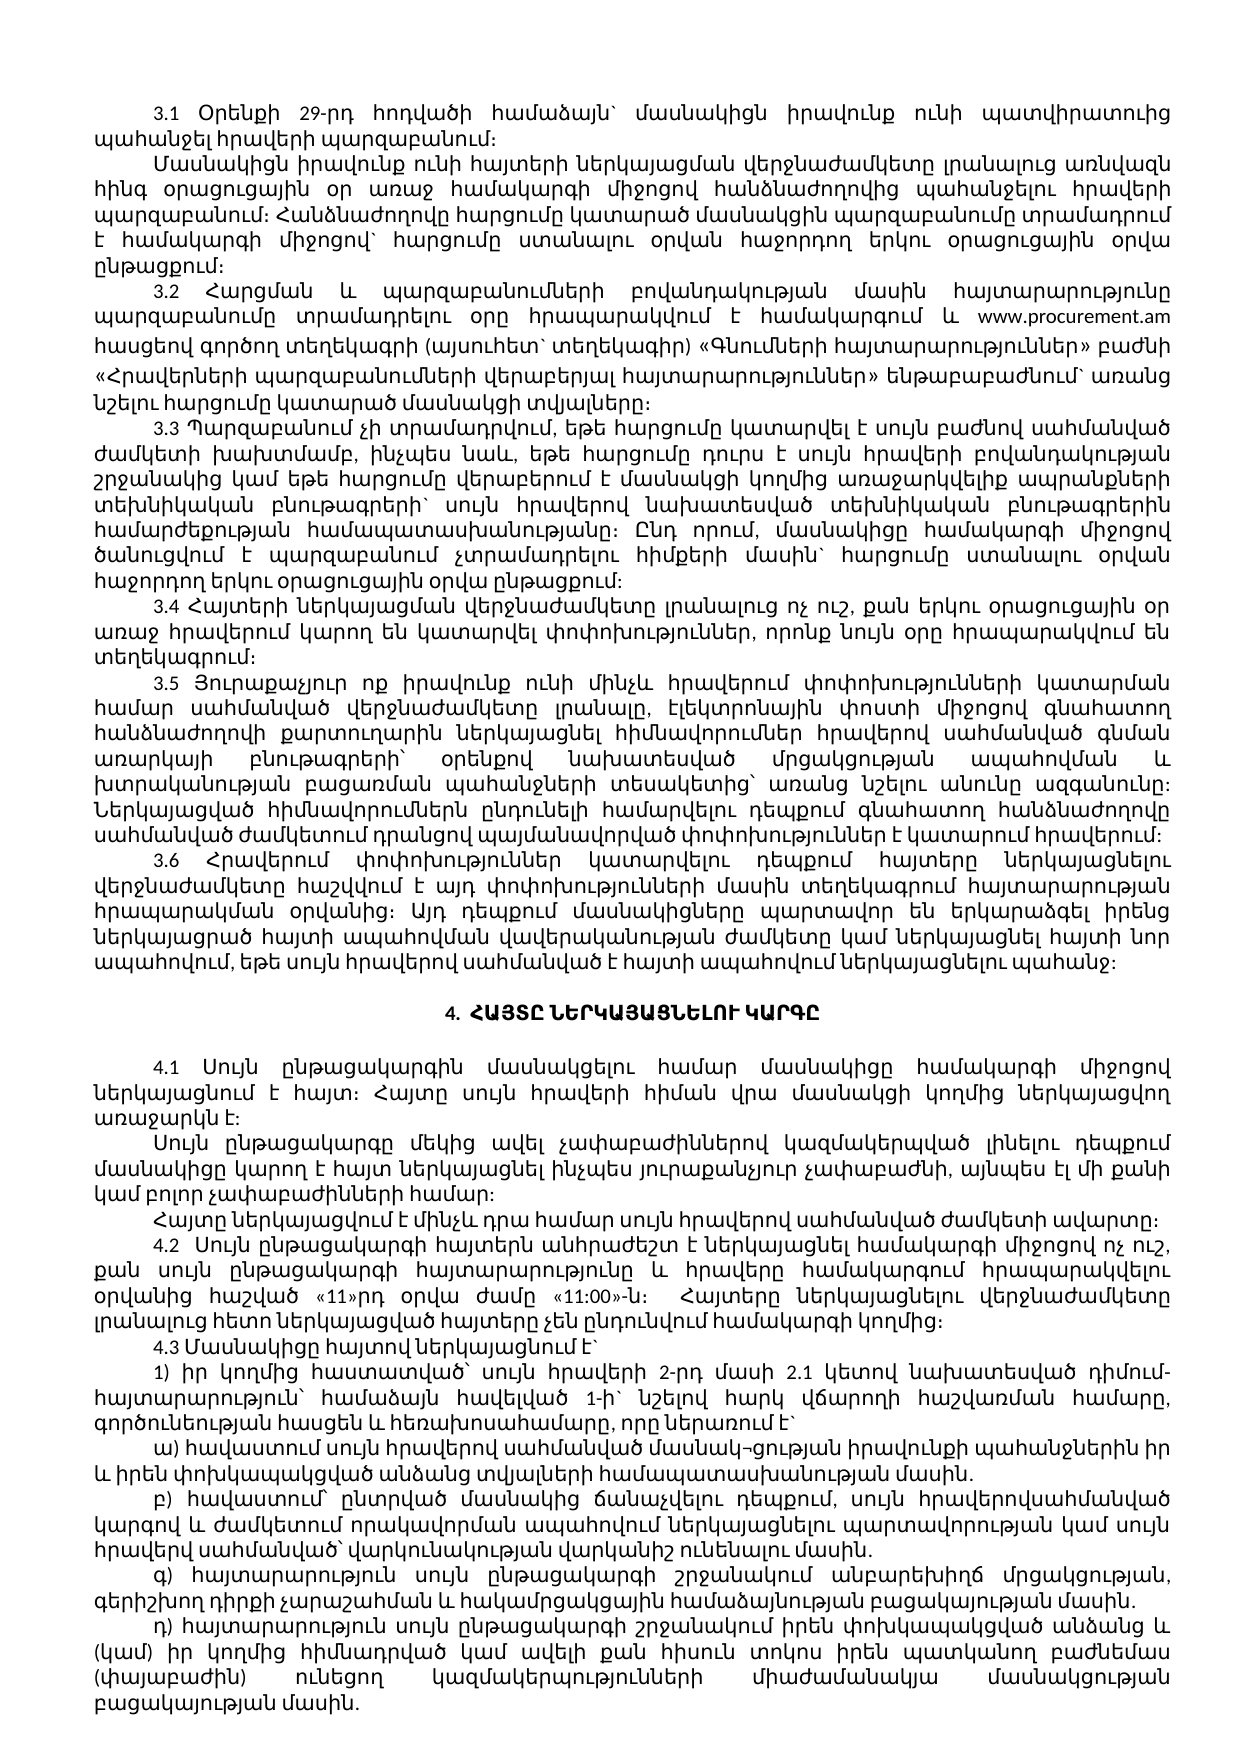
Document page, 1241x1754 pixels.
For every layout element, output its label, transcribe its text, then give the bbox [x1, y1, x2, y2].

text գ) հայտարարություն սույն ընթացակարգի շրջանակում անբարեխիղճ մրցակցության, գերիշխող դիրքի չարաշահման և հակամրցակցային համաձայնության բացակայության մասին. [94, 1563, 1171, 1613]
text 3.3 Պարզաբանում չի տրամադրվում, եթե հարցումը կատարվել է սույն բաժնով սահմանված ժամկետի խախտմամբ, ինչպես նաև, եթե հարցումը դուրս է սույն հրավերի բովանդակության շրջանակից կամ եթե հարցումը վերաբերում է մասնակցի կողմից առաջարկվելիք ապրանքների տեխնիկական բնութագրերի` սույն հրավերով նախատեսված տեխնիկական բնութագրերին համարժեքության համապատասխանությանը։ Ընդ որում, մասնակիցը համակարգի միջոցով ծանուցվում է պարզաբանում չտրամադրելու հիմքերի մասին` հարցումը ստանալու օրվան հաջորդող երկու օրացուցային օրվա ընթացքում: [94, 416, 1171, 593]
text Սույն ընթացակարգը մեկից ավել չափաբաժիններով կազմակերպված լինելու դեպքում մասնակիցը կարող է հայտ ներկայացնել ինչպես յուրաքանչյուր չափաբաժնի, այնպես էլ մի քանի կամ բոլոր չափաբաժինների համար: [94, 1131, 1171, 1207]
text Մասնակիցն իրավունք ունի հայտերի ներկայացման վերջնաժամկետը լրանալուց առնվազն հինգ օրացուցային օր առաջ համակարգի միջոցով հանձնաժողովից պահանջելու հրավերի պարզաբանում։ Հանձնաժողովը հարցումը կատարած մասնակցին պարզաբանումը տրամադրում է համակարգի միջոցով` հարցումը ստանալու օրվան հաջորդող երկու օրացուցային օրվա ընթացքում։ [94, 151, 1171, 278]
text 4.1 Սույն ընթացակարգին մասնակցելու համար մասնակիցը համակարգի միջոցով ներկայացնում է հայտ։ Հայտը սույն հրավերի հիման վրա մասնակցի կողմից ներկայացվող առաջարկն է: [94, 1054, 1171, 1131]
text դ) հայտարարություն սույն ընթացակարգի շրջանակում իրեն փոխկապակցված անձանց և (կամ) իր կողմից հիմնադրված կամ ավելի քան հիսուն տոկոս իրեն պատկանող բաժնեմաս (փայաբաժին) ունեցող կազմակերպությունների միաժամանակյա մասնակցության բացակայության մասին. [94, 1613, 1171, 1715]
text 3.4 Հայտերի ներկայացման վերջնաժամկետը լրանալուց ոչ ուշ, քան երկու օրացուցային օր առաջ հրավերում կարող են կատարվել փոփոխություններ, որոնք նույն օրը հրապարակվում են տեղեկագրում։ [94, 593, 1171, 670]
text Հայտը ներկայացվում է մինչև դրա համար սույն հրավերով սահմանված ժամկետի ավարտը։ [94, 1207, 1171, 1232]
text 1) իր կողմից հաստատված՝ սույն հրավերի 2-րդ մասի 2.1 կետով նախատեսված դիմում-հայտարարություն՝ համաձայն հավելված 1-ի` նշելով հարկ վճարողի հաշվառման համարը, գործունեության հասցեն և հեռախոսահամարը, որը ներառում է` [94, 1359, 1171, 1436]
text ա) հավաստում սույն հրավերով սահմանված մասնակ¬ցության իրավունքի պահանջներին իր և իրեն փոխկապակցված անձանց տվյալների համապատասխանության մասին. [94, 1436, 1171, 1486]
text 3.6 Հրավերում փոփոխություններ կատարվելու դեպքում հայտերը ներկայացնելու վերջնաժամկետը հաշվվում է այդ փոփոխությունների մասին տեղեկագրում հայտարարության հրապարակման օրվանից։ Այդ դեպքում մասնակիցները պարտավոր են երկարաձգել իրենց ներկայացրած հայտի ապահովման վավերականության ժամկետը կամ ներկայացնել հայտի նոր ապահովում, եթե սույն հրավերով սահմանված է հայտի ապահովում ներկայացնելու պահանջ: [94, 848, 1171, 975]
text 3.1 Օրենքի 29-րդ հոդվածի համաձայն` մասնակիցն իրավունք ունի պատվիրատուից պահանջել հրավերի պարզաբանում։ [94, 100, 1171, 151]
text 3.2 Հարցման և պարզաբանումների բովանդակության մասին հայտարարությունը պարզաբանումը տրամադրելու օրը հրապարակվում է համակարգում և www.procurement.am հասցեով գործող տեղեկագրի (այսուհետ` տեղեկագիր) «Գնումների հայտարարություններ» բաժնի «Հրավերների պարզաբանումների վերաբերյալ հայտարարություններ» ենթաբաբաժնում` առանց նշելու հարցումը կատարած մասնակցի տվյալները։ [94, 278, 1171, 416]
text 4. ՀԱՅՏԸ ՆԵՐԿԱՅԱՑՆԵԼՈՒ ԿԱՐԳԸ [94, 1000, 1171, 1026]
text 4.2 Սույն ընթացակարգի հայտերն անհրաժեշտ է ներկայացնել համակարգի միջոցով ոչ ուշ, քան սույն ընթացակարգի հայտարարությունը և հրավերը համակարգում հրապարակվելու օրվանից հաշված «11»րդ օրվա ժամը «11:00»-ն։ Հայտերը ներկայացնելու վերջնաժամկետը լրանալուց հետո ներկայացված հայտերը չեն ընդունվում համակարգի կողմից։ [94, 1232, 1171, 1334]
text 4.3 Մասնակիցը հայտով ներկայացնում է` [94, 1334, 1171, 1359]
text բ) հավաստում՝ ընտրված մասնակից ճանաչվելու դեպքում, սույն հրավերովսահմանված կարգով և ժամկետում որակավորման ապահովում ներկայացնելու պարտավորության կամ սույն հրավերվ սահմանված՝ վարկունակության վարկանիշ ունենալու մասին. [94, 1486, 1171, 1563]
text 3.5 Յուրաքաչյուր ոք իրավունք ունի մինչև հրավերում փոփոխությունների կատարման համար սահմանված վերջնաժամկետը լրանալը, էլեկտրոնային փոստի միջոցով գնահատող հանձնաժողովի քարտուղարին ներկայացնել հիմնավորումներ հրավերով սահմանված գնման առարկայի բնութագրերի՝ օրենքով նախատեսված մրցակցության ապահովման և խտրականության բացառման պահանջների տեսակետից՝ առանց նշելու անունը ազգանունը: Ներկայացված հիմնավորումներն ընդունելի համարվելու դեպքում գնահատող հանձնաժողովը սահմանված ժամկետում դրանցով պայմանավորված փոփոխություններ է կատարում հրավերում: [94, 670, 1171, 848]
